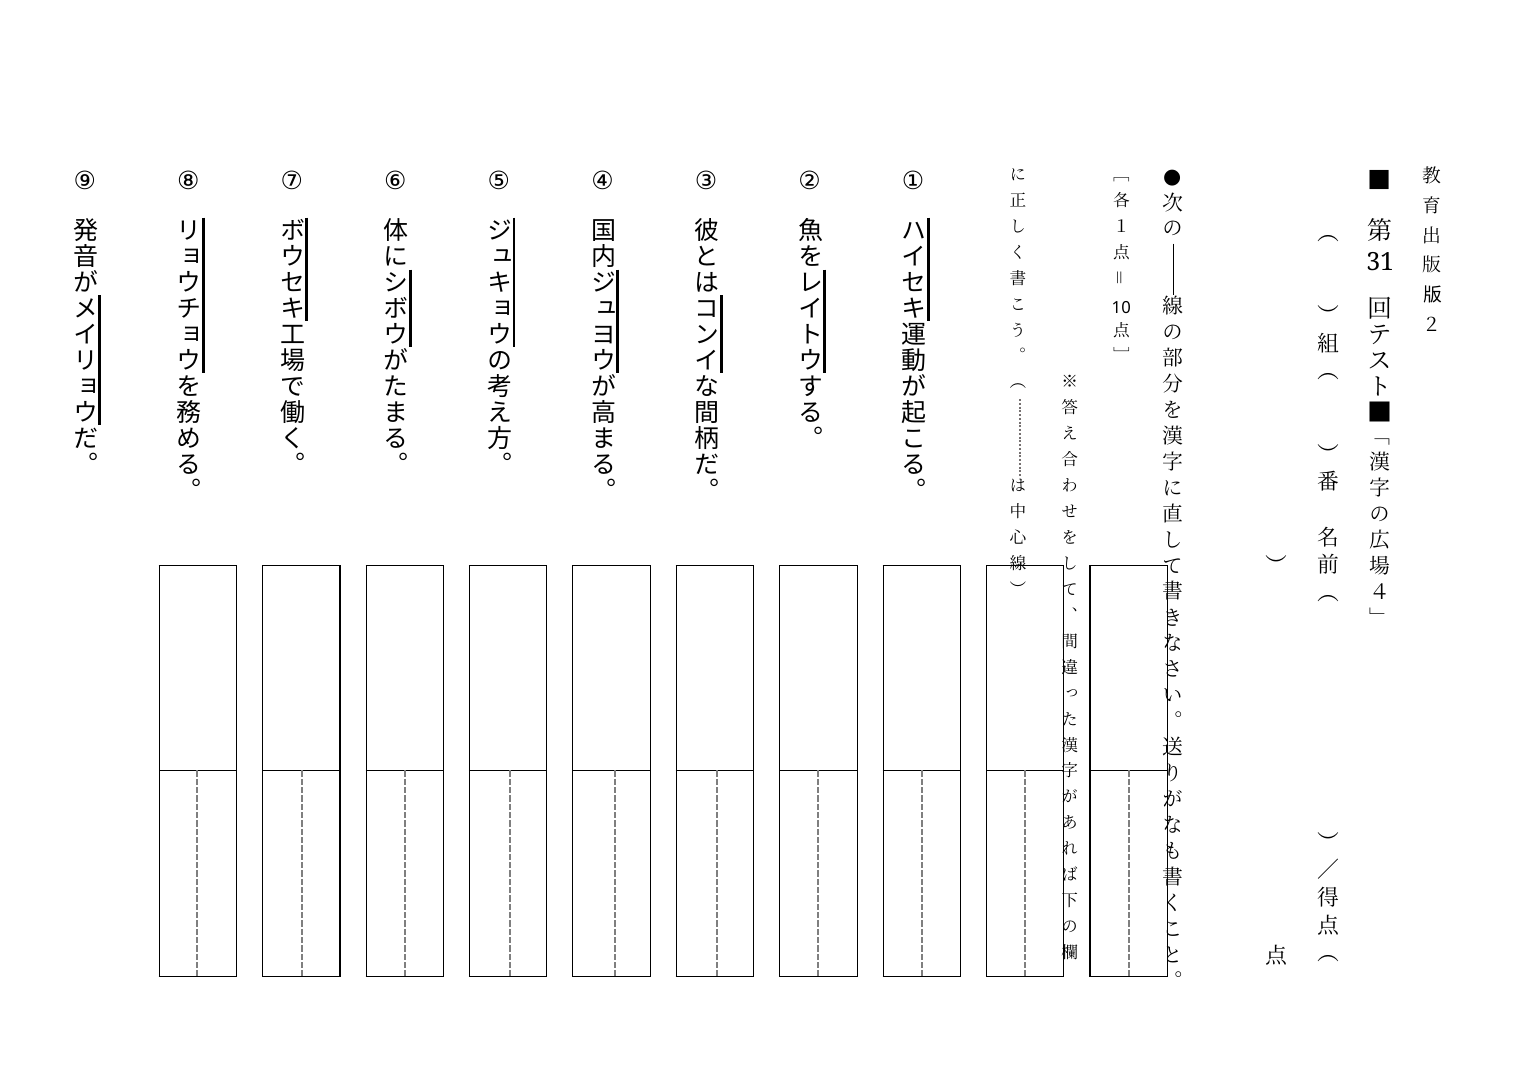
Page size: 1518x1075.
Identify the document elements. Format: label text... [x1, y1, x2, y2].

text ③彼とはコンイな間柄だ。 [681, 166, 733, 969]
text ⑤ジュキョウの考え方。 [474, 166, 526, 969]
text ⑥体にシボウがたまる。 [371, 166, 422, 969]
text ※答え合わせをして、間違った漢字があれば下の欄に正しく書こう。（ は中心線） [992, 166, 1095, 969]
text ■第31回テスト■「漢字の広場４」 [1354, 166, 1406, 969]
text ④国内ジュヨウが高まる。 [578, 166, 629, 969]
text ②魚をレイトウする。 [785, 166, 836, 969]
text （ ）組（ ）番 名前（ ）／得点（ ）点 [1251, 166, 1354, 969]
subtitle 教育出版版２年 秀学社 [1406, 166, 1458, 969]
text ⑦ボウセキ工場で働く。 [267, 166, 319, 969]
text ①ハイセキ運動が起こる。 [888, 166, 940, 969]
text ⑨発音がメイリョウだ。 [60, 166, 112, 969]
text ●次の 線の部分を漢字に直して書きなさい。送りがなも書くこと。［各１点＝10点］ [1095, 166, 1199, 969]
text ⑧リョウチョウを務める。 [163, 166, 215, 969]
